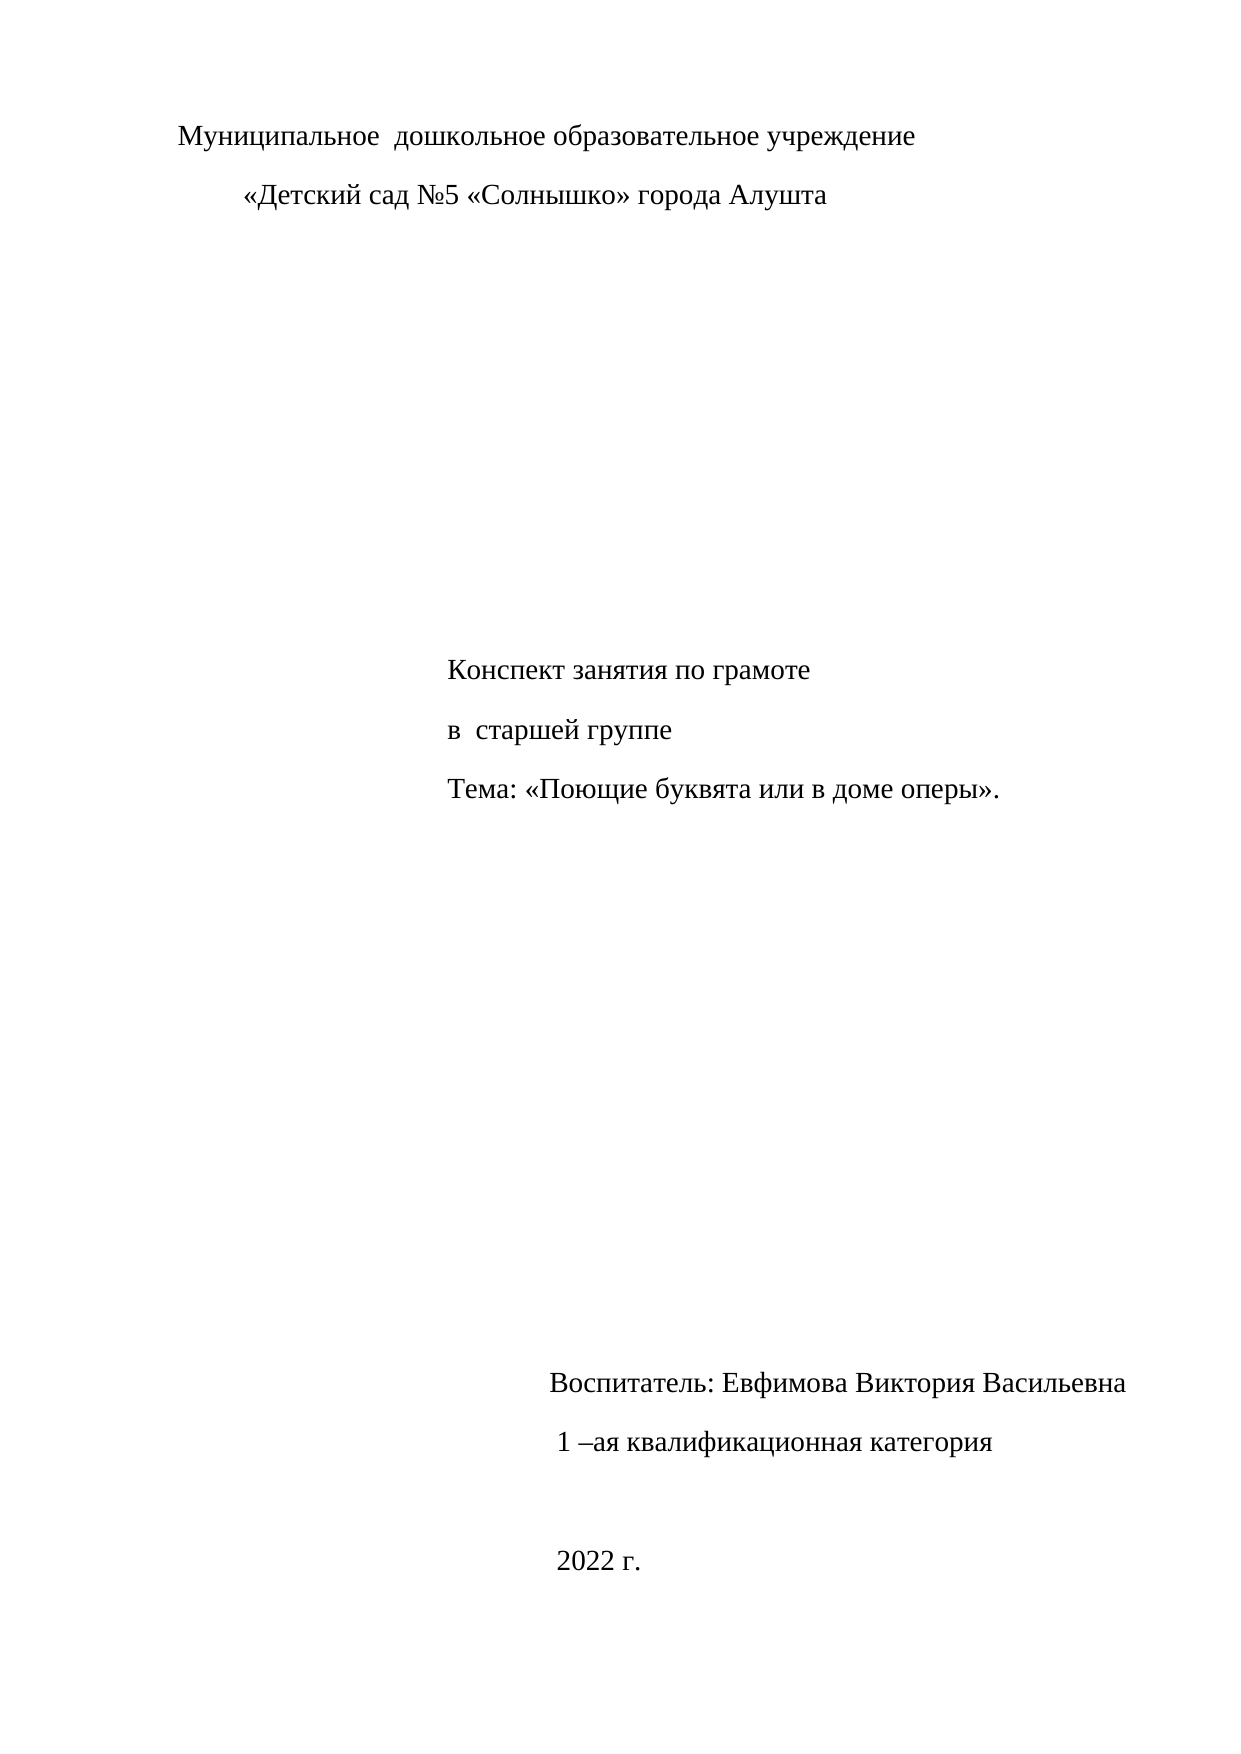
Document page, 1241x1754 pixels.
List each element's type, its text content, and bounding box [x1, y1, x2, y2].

text Муниципальное дошкольное образовательное учреждение [177, 118, 1152, 152]
text Конспект занятия по грамоте [177, 652, 1152, 686]
text «Детский сад №5 «Солнышко» города Алушта [177, 177, 1152, 211]
text в старшей группе [177, 712, 1152, 745]
text Тема: «Поющие буквята или в доме оперы». [177, 771, 1152, 805]
text 1 –ая квалификационная категория [177, 1424, 1152, 1458]
text Воспитатель: Евфимова Виктория Васильевна [177, 1365, 1152, 1398]
text 2022 г. [177, 1543, 1152, 1577]
